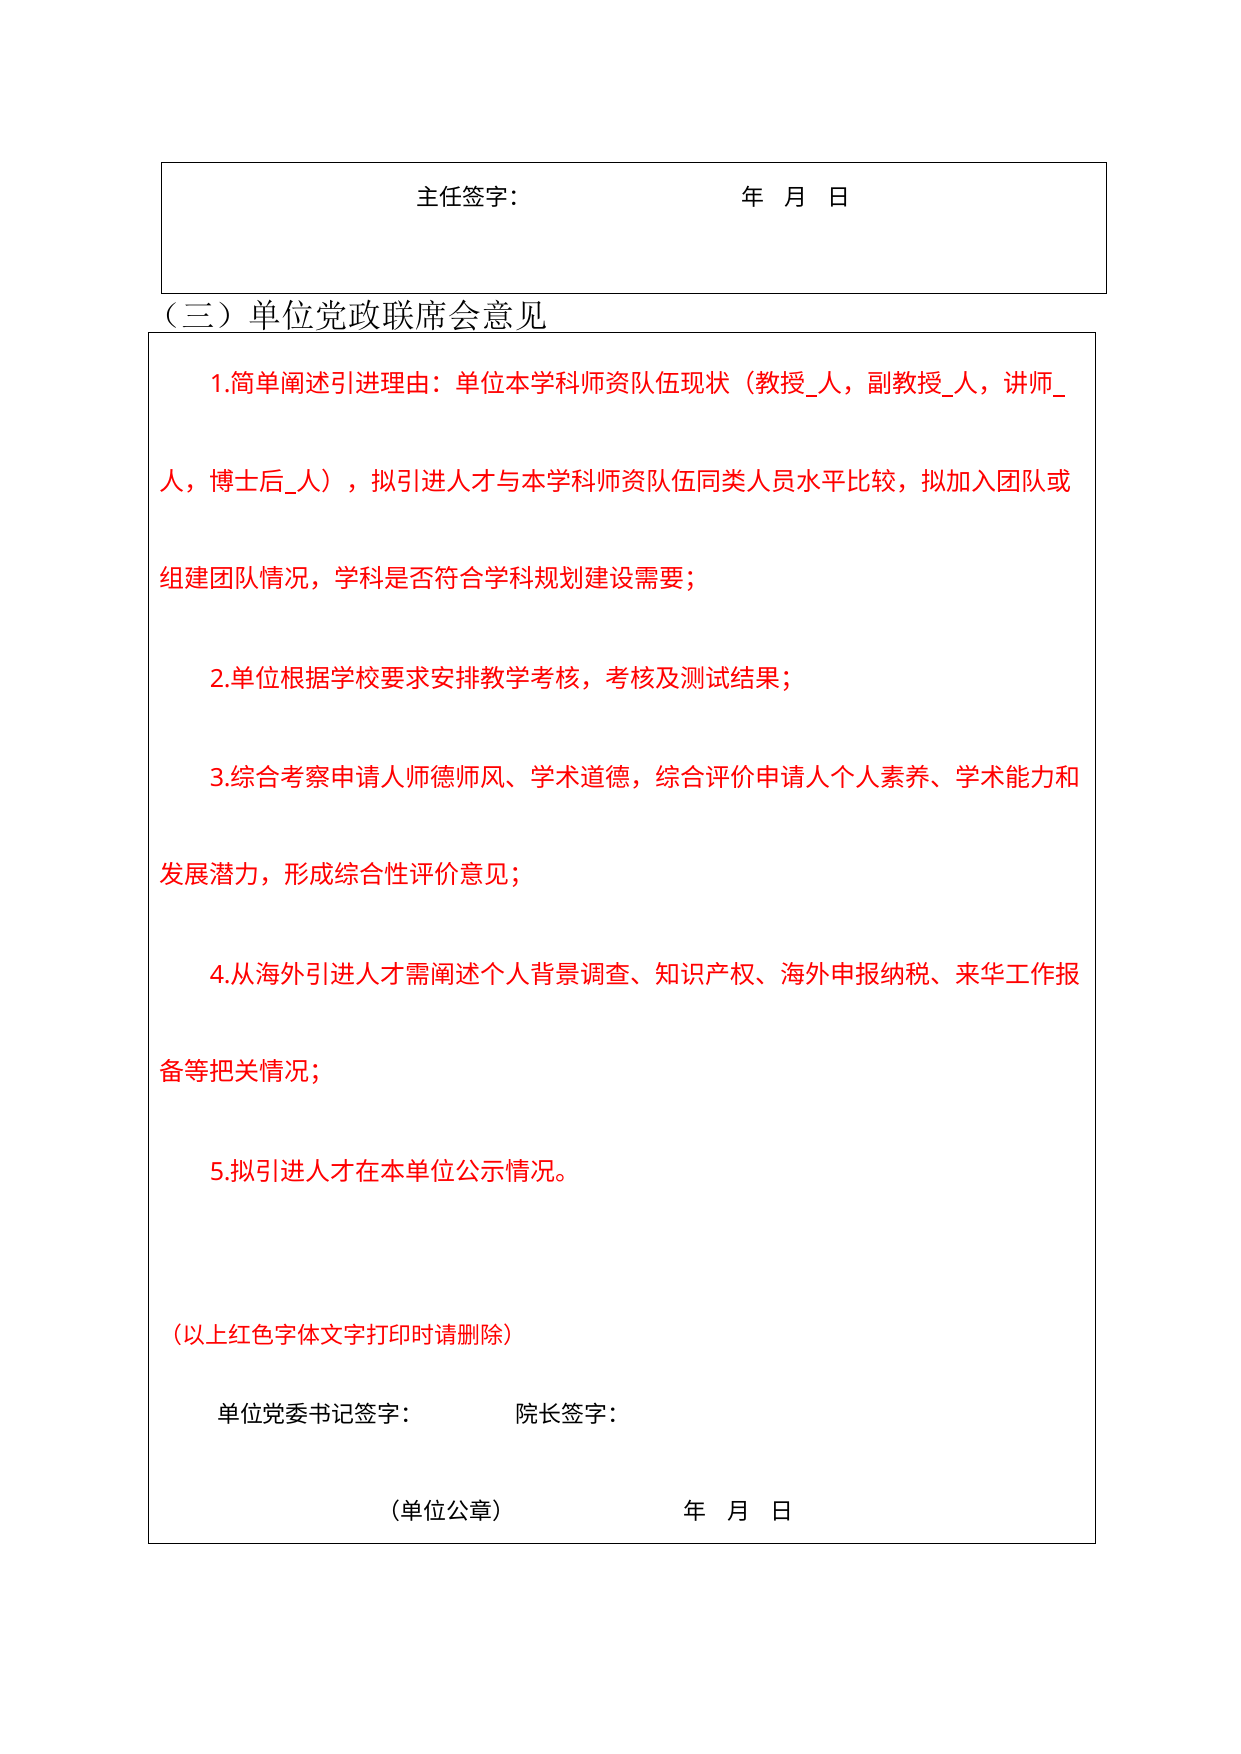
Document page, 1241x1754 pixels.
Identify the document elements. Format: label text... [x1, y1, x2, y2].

subtitle （三）单位党政联席会意见 [148, 294, 1092, 332]
table_header 1.简单阐述引进理由：单位本学科师资队伍现状（教授 人，副教授 人，讲师 人，博士后 人），拟引进人才与本学科师资队伍同类人员水平比较，拟加入团队或组建团队情况，学科是否符合学科规划建设需要； 2.单位根据学校要求安排教学考核，考核及测试结果； 3.综合考察申请人师德师风、学术道德，综合评价申请人个人素养、学术能力和发展潜力，形成综合性评价意见； 4.从海外引进人才需阐述个人背景调查、知识产权、海外申报纳税、来华工作报备等把关情况； 5.拟引进人才在本单位公示情况。 （以上红色字体文字打印时请删除） [149, 333, 1095, 1380]
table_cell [162, 163, 1106, 293]
table_cell 单位党委书记签字： 院长签字： （单位公章） 年 月 日 [149, 1380, 1095, 1542]
